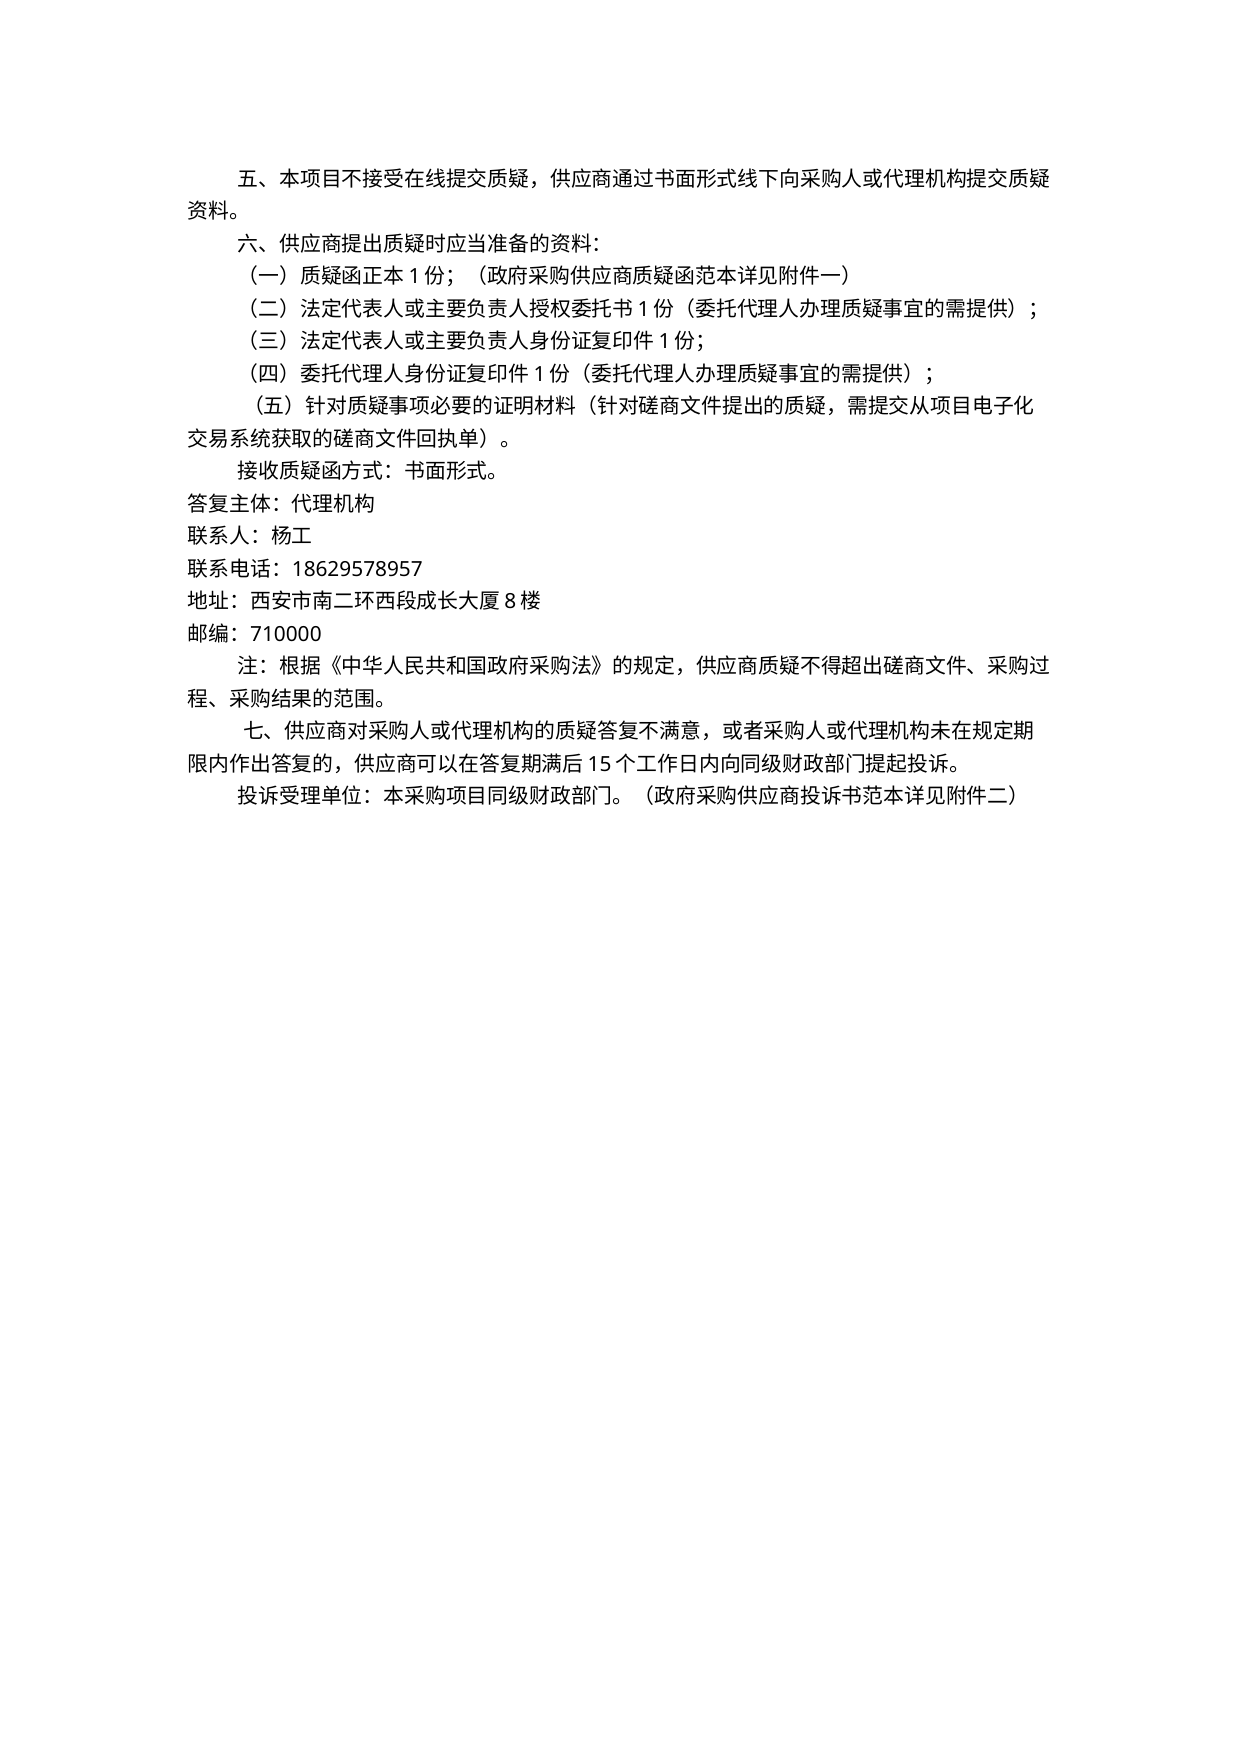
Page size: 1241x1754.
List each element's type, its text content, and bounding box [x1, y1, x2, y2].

text 邮编：710000 [187, 617, 1053, 649]
text 地址：西安市南二环西段成长大厦8楼 [187, 584, 1053, 617]
text （一）质疑函正本1份；（政府采购供应商质疑函范本详见附件一） [187, 259, 1053, 292]
text 联系人：杨工 [187, 519, 1053, 552]
text 七、供应商对采购人或代理机构的质疑答复不满意，或者采购人或代理机构未在规定期限内作出答复的，供应商可以在答复期满后15个工作日内向同级财政部门提起投诉。 [187, 714, 1053, 779]
text 六、供应商提出质疑时应当准备的资料： [187, 227, 1053, 259]
text 答复主体：代理机构 [187, 487, 1053, 519]
text （五）针对质疑事项必要的证明材料（针对磋商文件提出的质疑，需提交从项目电子化交易系统获取的磋商文件回执单）。 [187, 389, 1053, 454]
text （三）法定代表人或主要负责人身份证复印件1份； [187, 324, 1053, 357]
text 五、本项目不接受在线提交质疑，供应商通过书面形式线下向采购人或代理机构提交质疑资料。 [187, 162, 1053, 227]
text 接收质疑函方式：书面形式。 [187, 454, 1053, 487]
text （二）法定代表人或主要负责人授权委托书1份（委托代理人办理质疑事宜的需提供）； [187, 292, 1053, 324]
text （四）委托代理人身份证复印件1份（委托代理人办理质疑事宜的需提供）； [187, 357, 1053, 389]
text 注：根据《中华人民共和国政府采购法》的规定，供应商质疑不得超出磋商文件、采购过程、采购结果的范围。 [187, 649, 1053, 714]
text 联系电话：18629578957 [187, 552, 1053, 584]
text 投诉受理单位：本采购项目同级财政部门。（政府采购供应商投诉书范本详见附件二） [187, 779, 1053, 812]
